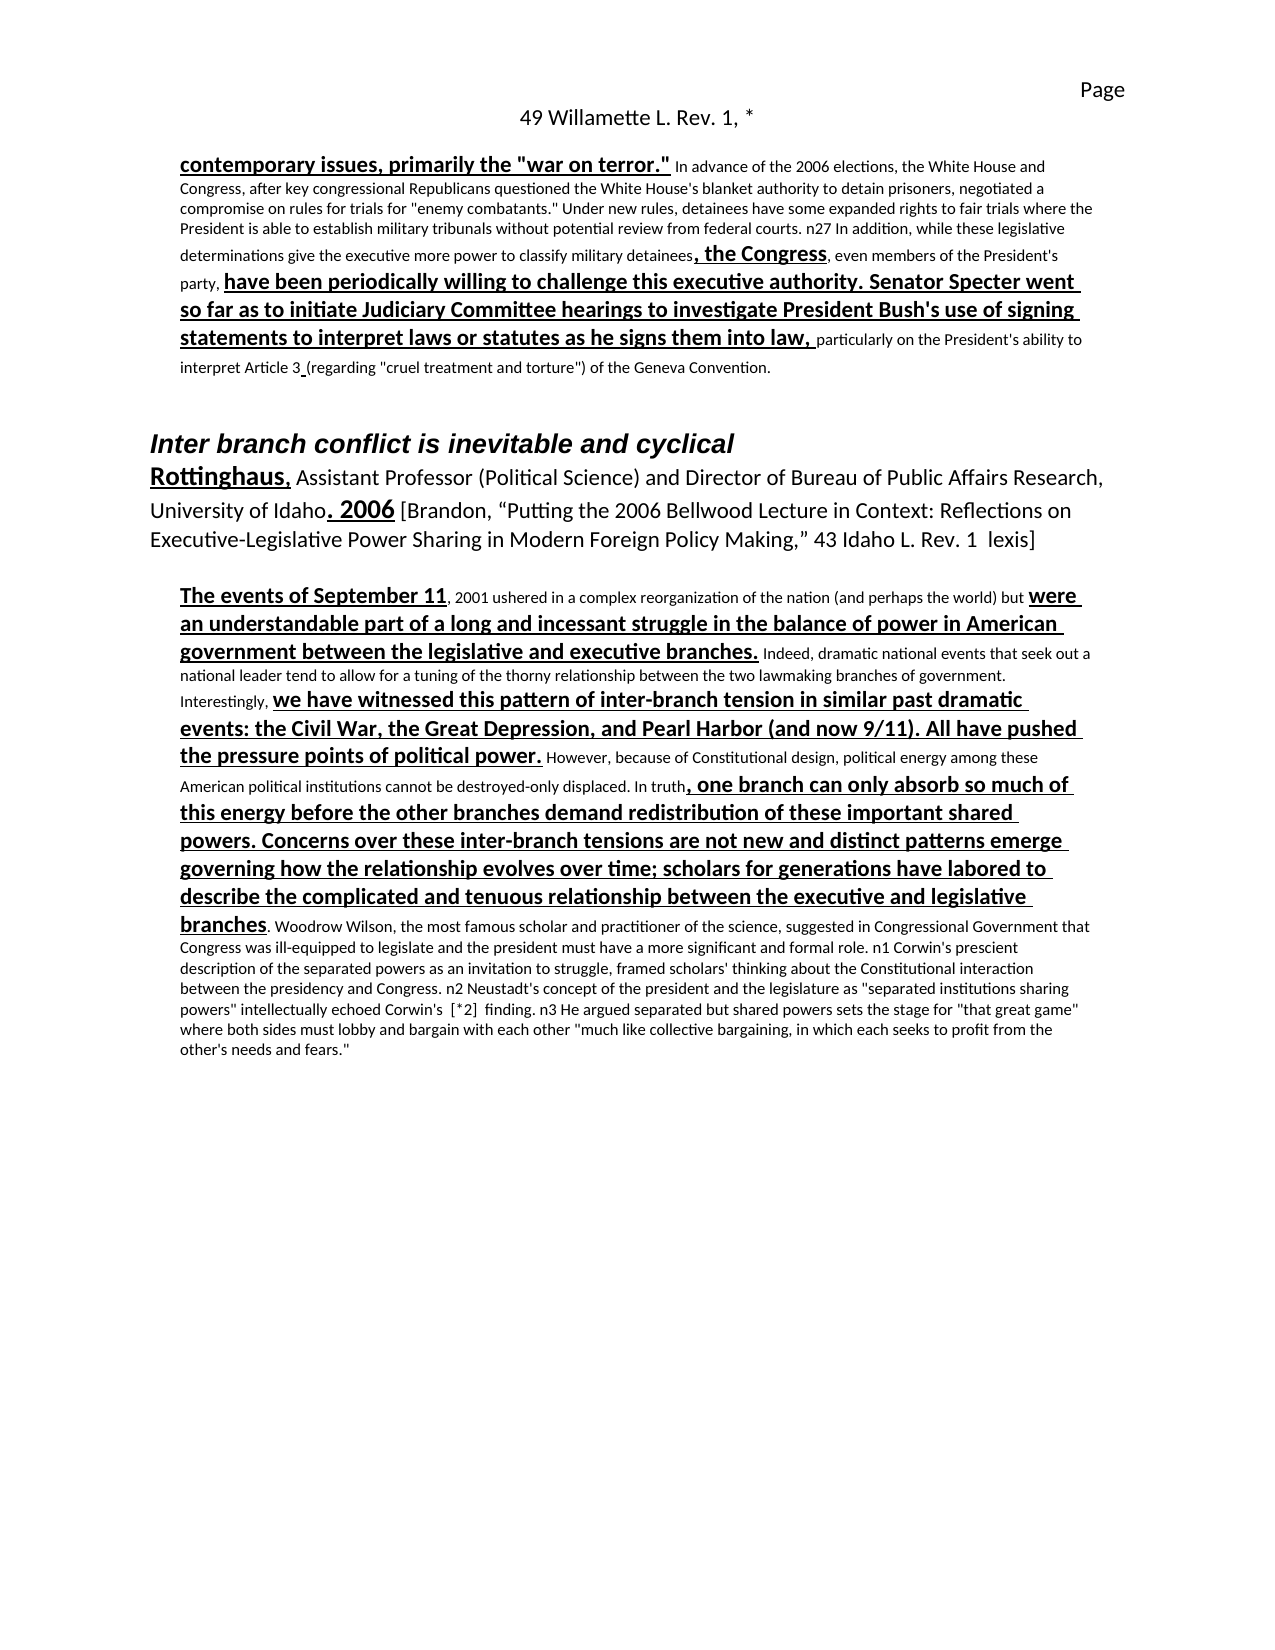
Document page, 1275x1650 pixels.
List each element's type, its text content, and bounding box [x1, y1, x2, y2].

text Rottinghaus, Assistant Professor (Political Science) and Director of Bureau of Public Affairs Research, University of Idaho. 2006 [Brandon, “Putting the 2006 Bellwood Lecture in Context: Reflections on Executive-Legislative Power Sharing in Modern Foreign Policy Making,” 43 Idaho L. Rev. 1 lexis] [150, 459, 1125, 553]
text Inter branch conflict is inevitable and cyclical [150, 428, 1125, 459]
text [180, 150, 1095, 379]
text The events of September 11, 2001 ushered in a complex reorganization of the nation (and perhaps the world) but were an understandable part of a long and incessant struggle in the balance of power in American government between the legislative and executive branches. Indeed, dramatic national events that seek out a national leader tend to allow for a tuning of the thorny relationship between the two lawmaking branches of government. Interestingly, we have witnessed this pattern of inter-branch tension in similar past dramatic events: the Civil War, the Great Depression, and Pearl Harbor (and now 9/11). All have pushed the pressure points of political power. However, because of Constitutional design, political energy among these American political institutions cannot be destroyed-only displaced. In truth, one branch can only absorb so much of this energy before the other branches demand redistribution of these important shared powers. Concerns over these inter-branch tensions are not new and distinct patterns emerge governing how the relationship evolves over time; scholars for generations have labored to describe the complicated and tenuous relationship between the executive and legislative branches. Woodrow Wilson, the most famous scholar and practitioner of the science, suggested in Congressional Government that Congress was ill-equipped to legislate and the president must have a more significant and formal role. n1 Corwin's prescient description of the separated powers as an invitation to struggle, framed scholars' thinking about the Constitutional interaction between the presidency and Congress. n2 Neustadt's concept of the president and the legislature as "separated institutions sharing powers" intellectually echoed Corwin's [*2] finding. n3 He argued separated but shared powers sets the stage for "that great game" where both sides must lobby and bargain with each other "much like collective bargaining, in which each seeks to profit from the other's needs and fears." [180, 581, 1095, 1060]
